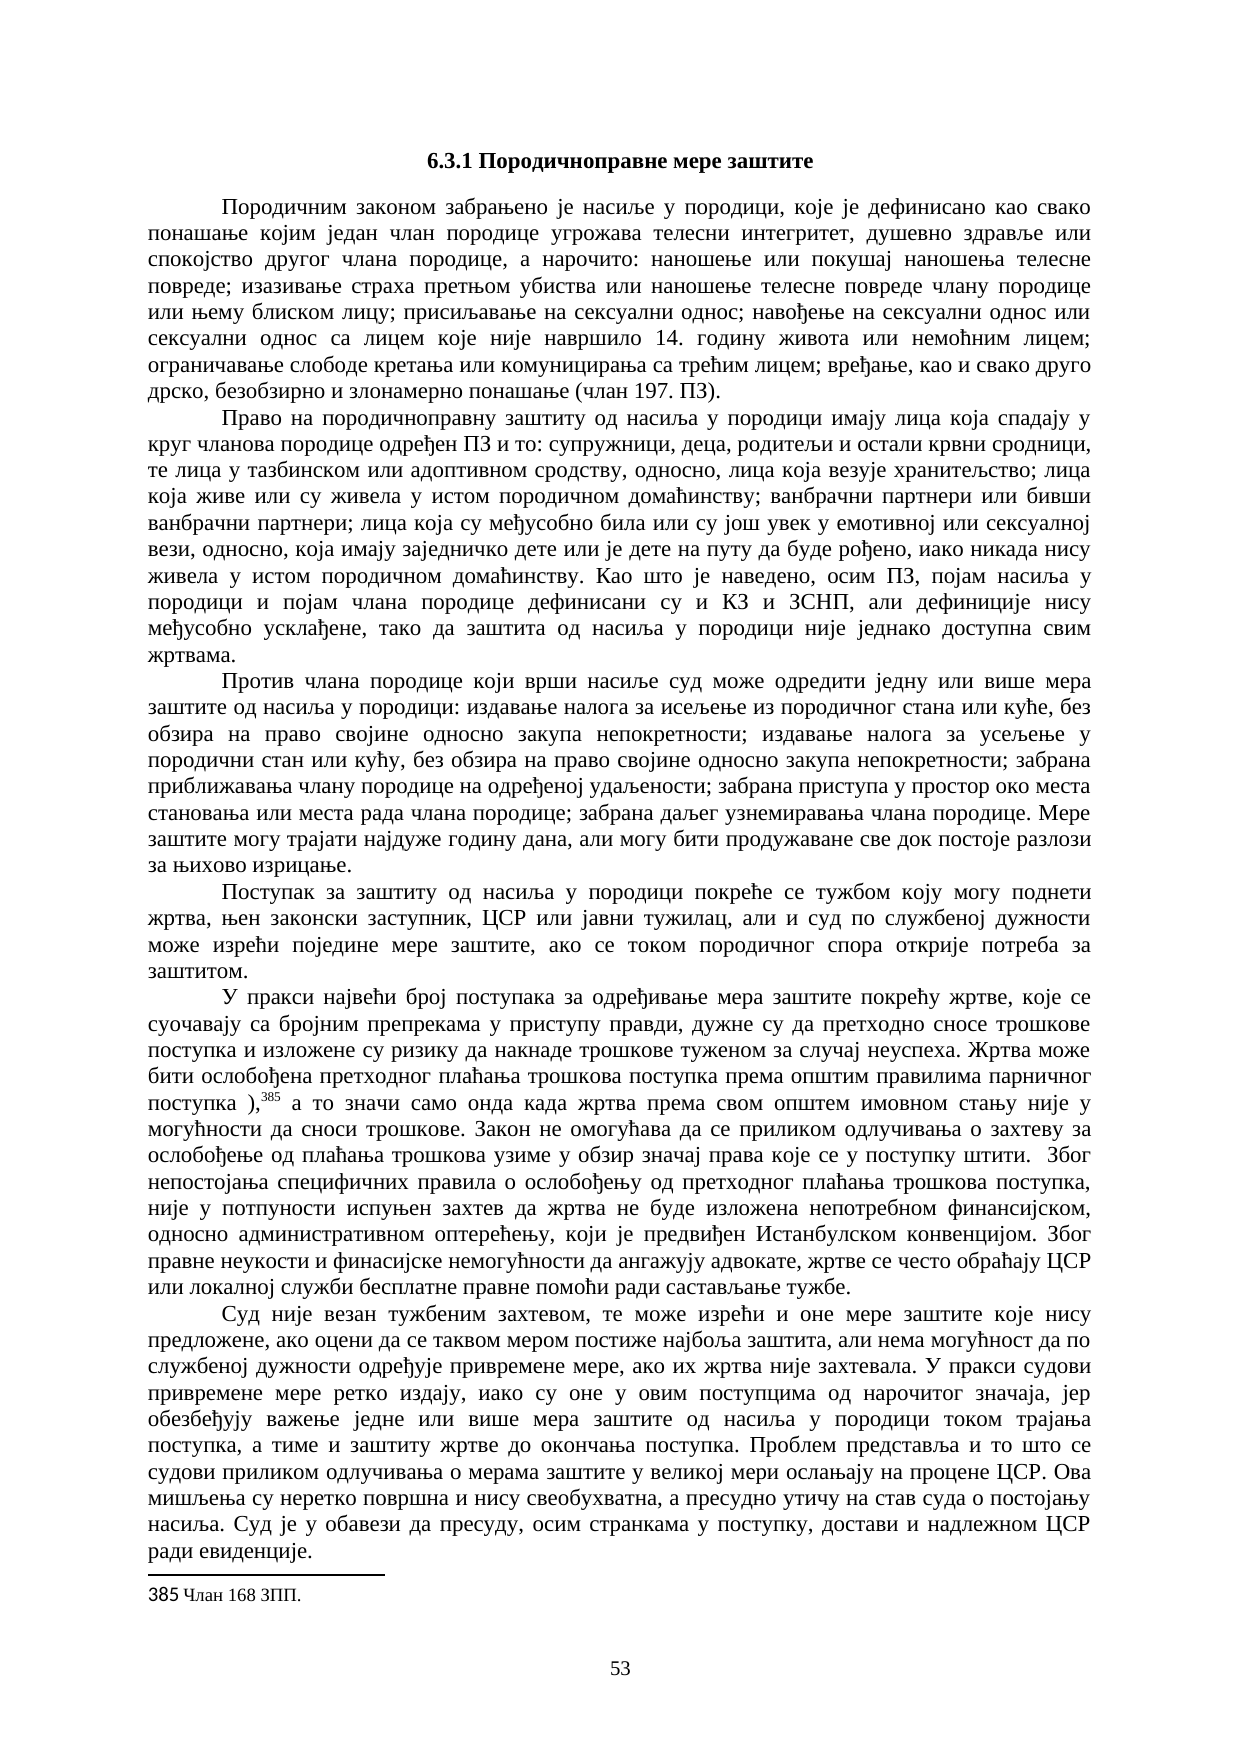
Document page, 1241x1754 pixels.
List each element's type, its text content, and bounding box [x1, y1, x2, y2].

list 6.3.1 Породичноправне мере заштите [148, 148, 1093, 174]
text Породичним законом забрањено је насиље у породици, које је дефинисано као свако понашање којим један члан породице угрожава телесни интегритет, душевно здравље или спокојство другог члана породице, а нарочито: наношење или покушај наношења телесне повреде; изазивање страха претњом убиства или наношење телесне повреде члану породице или њему блиском лицу; присиљавање на сексуални однос; навођење на сексуални однос или сексуални однос са лицем које није навршило 14. годину живота или немоћним лицем; ограничавање слободе кретања или комуницирања са трећим лицем; вређање, као и свако друго дрско, безобзирно и злонамерно понашање (члан 197. ПЗ). [148, 193, 1093, 403]
text Право на породичноправну заштиту од насиља у породици имају лица која спадају у круг чланова породице одређен ПЗ и то: супружници, деца, родитељи и остали крвни сродници, те лица у тазбинском или адоптивном сродству, односно, лица која везује хранитељство; лица која живе или су живела у истом породичном домаћинству; ванбрачни партнери или бивши ванбрачни партнери; лица која су међусобно била или су још увек у емотивној или сексуалној вези, односно, која имају заједничко дете или је дете на путу да буде рођено, иако никада нису живела у истом породичном домаћинству. Као што је наведено, осим ПЗ, појам насиља у породици и појам члана породице дефинисани су и КЗ и ЗСНП, али дефиниције нису међусобно усклађене, тако да заштита од насиља у породици није једнако доступна свим жртвама. [148, 403, 1093, 667]
text У пракси највећи број поступака за одређивање мера заштите покрећу жртве, које се суочавају са бројним препрекама у приступу правди, дужне су да претходно сносе трошкове поступка и изложене су ризику да накнаде трошкове туженом за случај неуспеха. Жртва може бити ослобођена претходног плаћања трошкова поступка према општим правилима парничног поступка ), а то значи само онда када жртва према свом општем имовном стању није у могућности да сноси трошкове. Закон не омогућава да се приликом одлучивања о захтеву за ослобођење од плаћања трошкова узиме у обзир значај права које се у поступку штити. Због непостојања специфичних правила о ослобођењу од претходног плаћања трошкова поступка, није у потпуности испуњен захтев да жртва не буде изложена непотребном финансијском, односно административном оптерећењу, који је предвиђен Истанбулском конвенцијом. Због правне неукости и финасијске немогућности да ангажују адвокате, жртве се често обраћају ЦСР или локалној служби бесплатне правне помоћи ради састављање тужбе. [148, 983, 1093, 1299]
text Против члана породице који врши насиље суд може одредити једну или више мера заштите од насиља у породици: издавање налога за исељење из породичног стана или куће, без обзира на право својине односно закупа непокретности; издавање налога за усељење у породични стан или кућу, без обзира на право својине односно закупа непокретности; забрана приближавања члану породице на одређеној удаљености; забрана приступа у простор око места становања или места рада члана породице; забрана даљег узнемиравања члана породице. Мере заштите могу трајати најдуже годину дана, али могу бити продужаване све док постоје разлози за њихово изрицање. [148, 667, 1093, 878]
text Поступак за заштиту од насиља у породици покреће се тужбом коју могу поднети жртва, њен законски заступник, ЦСР или јавни тужилац, али и суд по службеној дужности може изрећи поједине мере заштите, ако се током породичног спора открије потреба за заштитом. [148, 878, 1093, 983]
text Суд није везан тужбеним захтевом, те може изрећи и оне мере заштите које нису предложене, ако оцени да се таквом мером постиже најбоља заштита, али нема могућност да по службеној дужности одређује привремене мере, ако их жртва није захтевала. У пракси судови привремене мере ретко издају, иако су оне у овим поступцима од нарочитог значаја, јер обезбеђују важење једне или више мера заштите од насиља у породици током трајања поступка, а тиме и заштиту жртве до окончања поступка. Проблем представља и то што се судови приликом одлучивања о мерама заштите у великој мери ослањају на процене ЦСР. Ова мишљења су неретко површна и нису свеобухватна, а пресудно утичу на став суда о постојању насиља. Суд је у обавези да пресуду, осим странкама у поступку, достави и надлежном ЦСР ради евиденције. [148, 1299, 1093, 1563]
